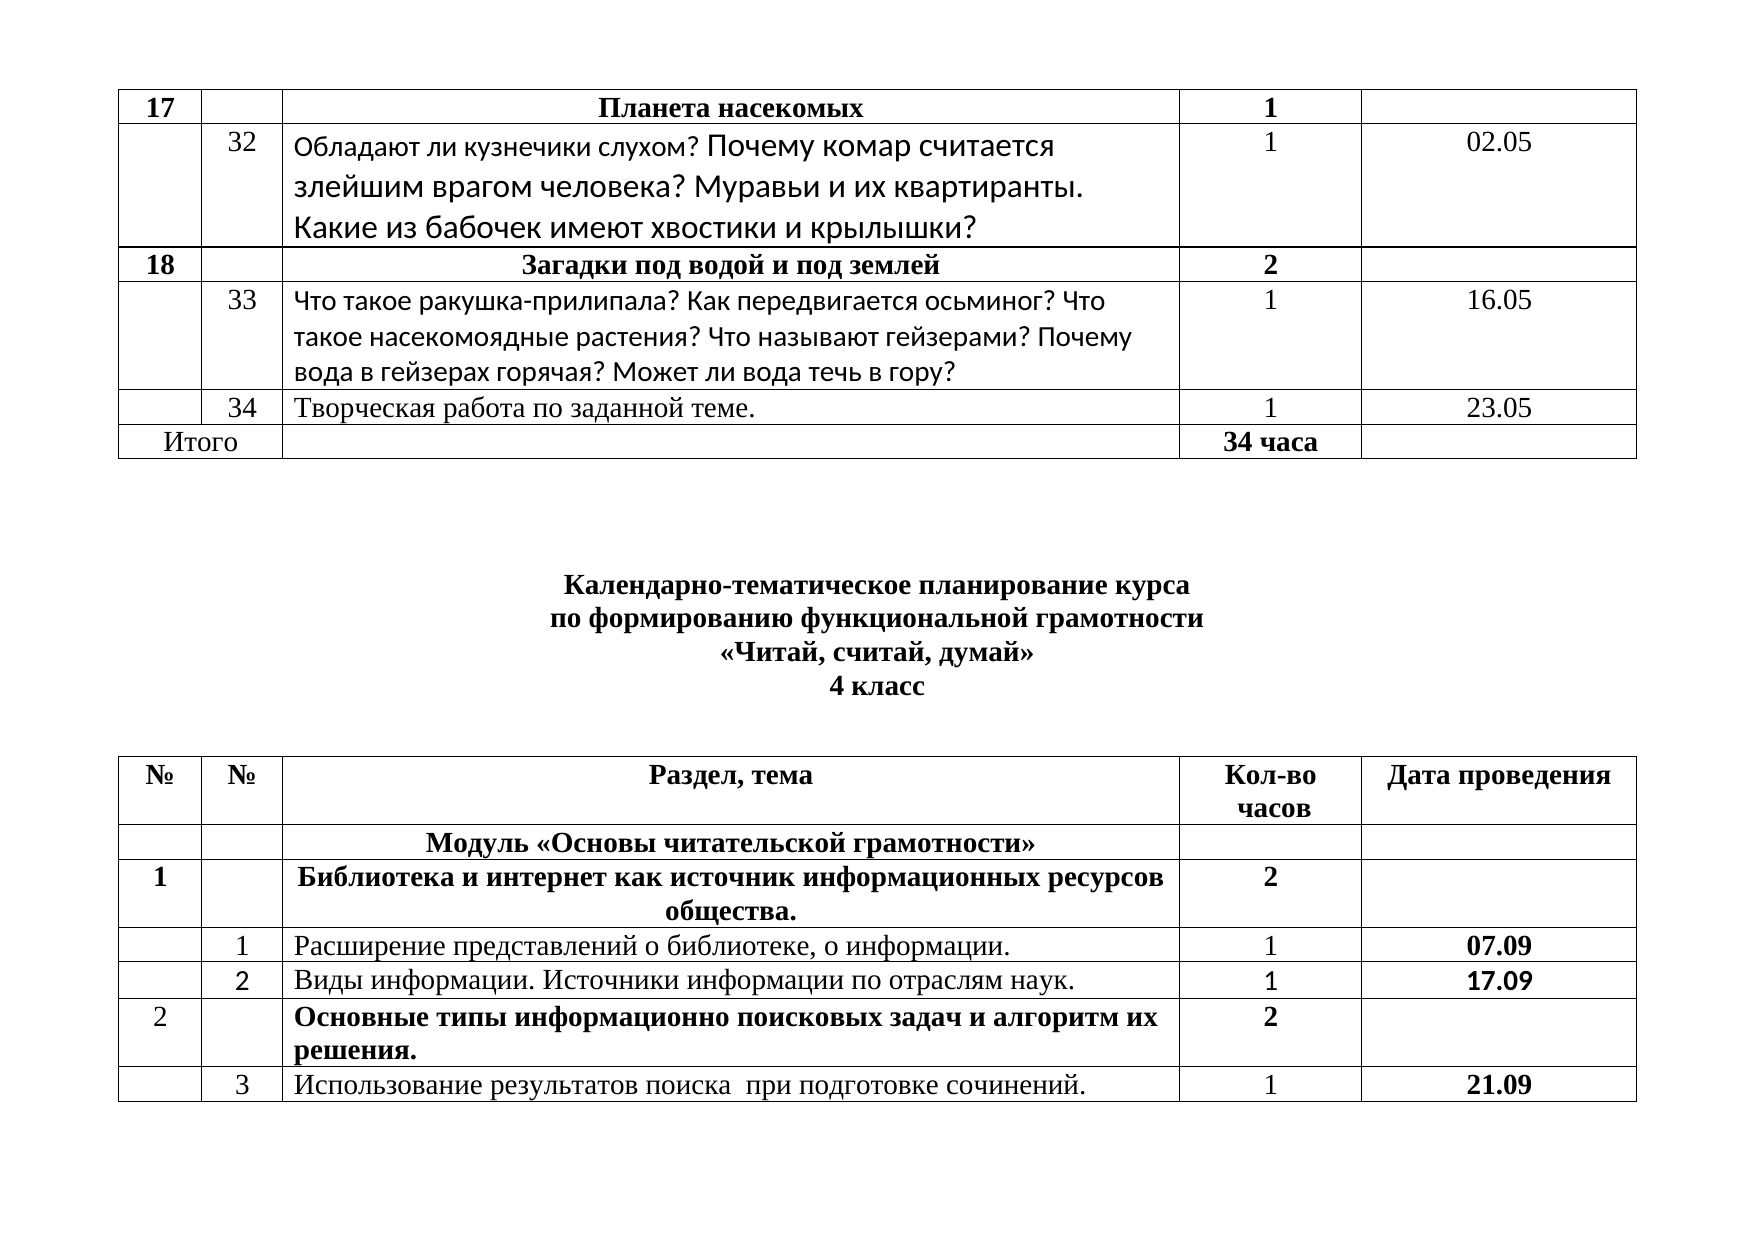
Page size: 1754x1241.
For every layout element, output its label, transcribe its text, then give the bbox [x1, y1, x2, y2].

table_cell 1 [202, 928, 282, 961]
text 4 класс [118, 668, 1636, 701]
table_cell 23.05 [1362, 390, 1636, 423]
text «Читай, считай, думай» [118, 634, 1636, 668]
table_cell [1362, 860, 1636, 927]
table_cell [202, 860, 282, 927]
table_header Дата проведения [1362, 757, 1636, 824]
table_cell 2 [119, 999, 201, 1066]
table_cell [202, 248, 282, 281]
table_header Кол-во часов [1180, 757, 1361, 824]
table_cell [202, 999, 282, 1066]
table_cell 34 часа [1180, 425, 1361, 458]
table_cell Обладают ли кузнечики слухом? Почему комар считается злейшим врагом человека? Муравьи и их квартиранты. Какие из бабочек имеют хвостики и крылышки? [283, 124, 1179, 246]
table_cell 33 [202, 282, 282, 389]
table_cell [119, 962, 201, 998]
table_cell 1 [119, 860, 201, 927]
table_cell [1362, 999, 1636, 1066]
table_header Раздел, тема [283, 757, 1179, 824]
table_cell 1 [1180, 282, 1361, 389]
table_cell 1 [1180, 390, 1361, 423]
table_cell 21.09 [1362, 1067, 1636, 1101]
table_cell [119, 825, 201, 858]
table_cell 1 [1180, 962, 1361, 998]
table_cell 1 [1180, 90, 1361, 123]
table_header № [202, 757, 282, 824]
table_cell 3 [202, 1067, 282, 1101]
table_cell [1362, 248, 1636, 281]
table_cell 17 [119, 90, 201, 123]
table_cell 32 [202, 124, 282, 246]
table_cell 07.09 [1362, 928, 1636, 961]
table_cell Расширение представлений о библиотеке, о информации. [283, 928, 1179, 961]
table_cell Библиотека и интернет как источник информационных ресурсов общества. [283, 860, 1179, 927]
table_cell 2 [1180, 248, 1361, 281]
table_cell [1362, 425, 1636, 458]
table_cell 02.05 [1362, 124, 1636, 246]
table_cell [119, 390, 201, 423]
table_cell Основные типы информационно поисковых задач и алгоритм их решения. [283, 999, 1179, 1066]
table_cell [119, 1067, 201, 1101]
table_cell 1 [1180, 1067, 1361, 1101]
table_cell 16.05 [1362, 282, 1636, 389]
table_cell [283, 425, 1179, 458]
table_cell [119, 928, 201, 961]
table_cell [119, 282, 201, 389]
table_cell Загадки под водой и под землей [283, 248, 1179, 281]
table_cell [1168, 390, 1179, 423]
table_cell [119, 124, 201, 246]
table_cell [202, 90, 282, 123]
table_cell Модуль «Основы читательской грамотности» [283, 825, 1179, 858]
table_cell 34 [202, 390, 282, 423]
table_cell 1 [1180, 124, 1361, 246]
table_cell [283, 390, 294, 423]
table_cell 2 [1180, 860, 1361, 927]
text Календарно-тематическое планирование курса [118, 567, 1636, 601]
text по формированию функциональной грамотности [118, 601, 1636, 634]
table_cell Что такое ракушка-прилипала? Как передвигается осьминог? Что такое насекомоядные растения? Что называют гейзерами? Почему вода в гейзерах горячая? Может ли вода течь в гору? [283, 282, 1179, 389]
table_cell 17.09 [1362, 962, 1636, 998]
table_cell [1362, 90, 1636, 123]
table_cell Итого [119, 425, 282, 458]
table_cell Виды информации. Источники информации по отраслям наук. [283, 962, 1179, 998]
table_cell 1 [1180, 928, 1361, 961]
table_header № [119, 757, 201, 824]
table_cell [1362, 825, 1636, 858]
table_cell 2 [1180, 999, 1361, 1066]
table_cell Использование результатов поиска при подготовке сочинений. [283, 1067, 1179, 1101]
table_cell 2 [202, 962, 282, 998]
table_cell [202, 825, 282, 858]
table_cell 18 [119, 248, 201, 281]
table_cell [1180, 825, 1361, 858]
table_cell Планета насекомых [283, 90, 1179, 123]
